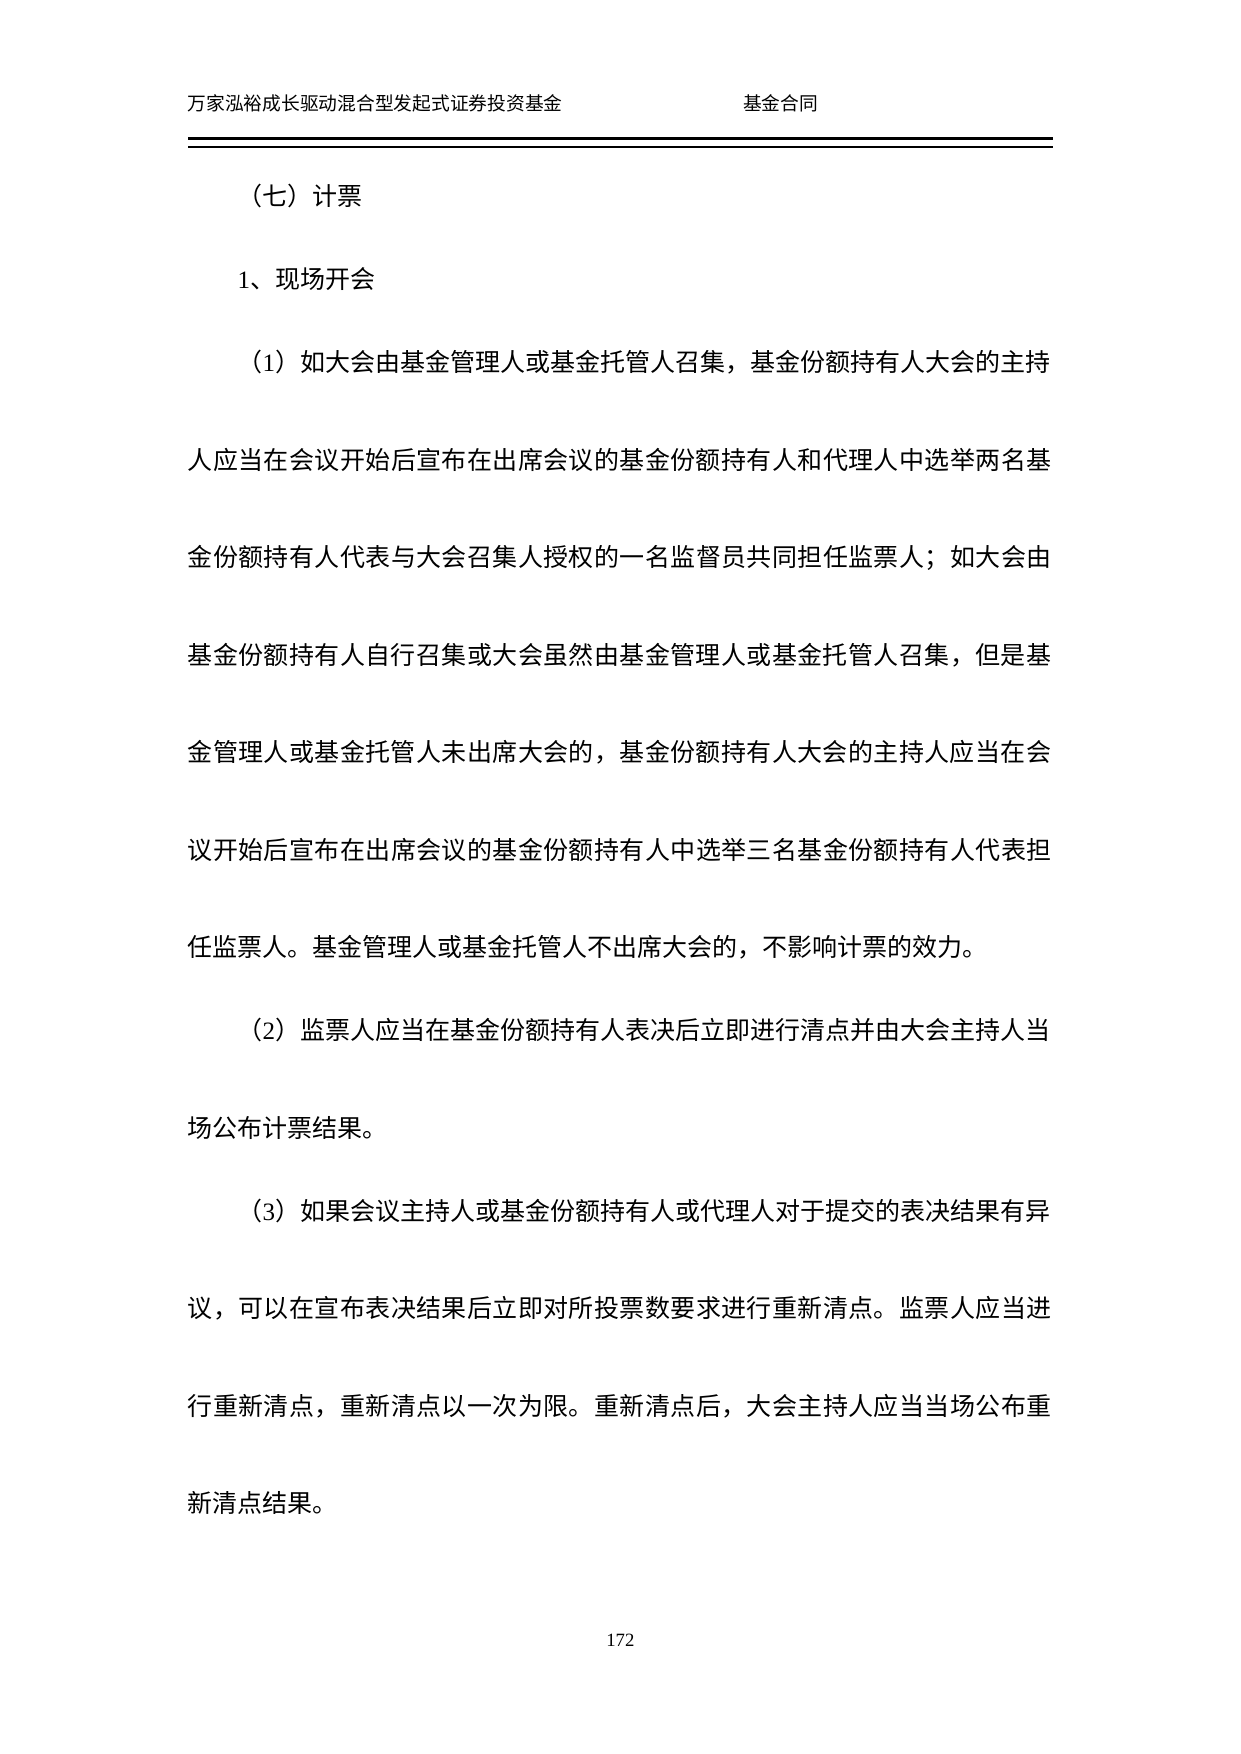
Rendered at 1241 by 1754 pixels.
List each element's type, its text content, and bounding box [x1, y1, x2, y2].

text （七）计票 [187, 162, 1053, 227]
text （1）如大会由基金管理人或基金托管人召集，基金份额持有人大会的主持人应当在会议开始后宣布在出席会议的基金份额持有人和代理人中选举两名基金份额持有人代表与大会召集人授权的一名监督员共同担任监票人；如大会由基金份额持有人自行召集或大会虽然由基金管理人或基金托管人召集，但是基金管理人或基金托管人未出席大会的，基金份额持有人大会的主持人应当在会议开始后宣布在出席会议的基金份额持有人中选举三名基金份额持有人代表担任监票人。基金管理人或基金托管人不出席大会的，不影响计票的效力。 [187, 328, 1053, 978]
text （3）如果会议主持人或基金份额持有人或代理人对于提交的表决结果有异议，可以在宣布表决结果后立即对所投票数要求进行重新清点。监票人应当进行重新清点，重新清点以一次为限。重新清点后，大会主持人应当当场公布重新清点结果。 [187, 1177, 1053, 1534]
text 1、现场开会 [187, 245, 1053, 310]
text （2）监票人应当在基金份额持有人表决后立即进行清点并由大会主持人当场公布计票结果。 [187, 996, 1053, 1159]
